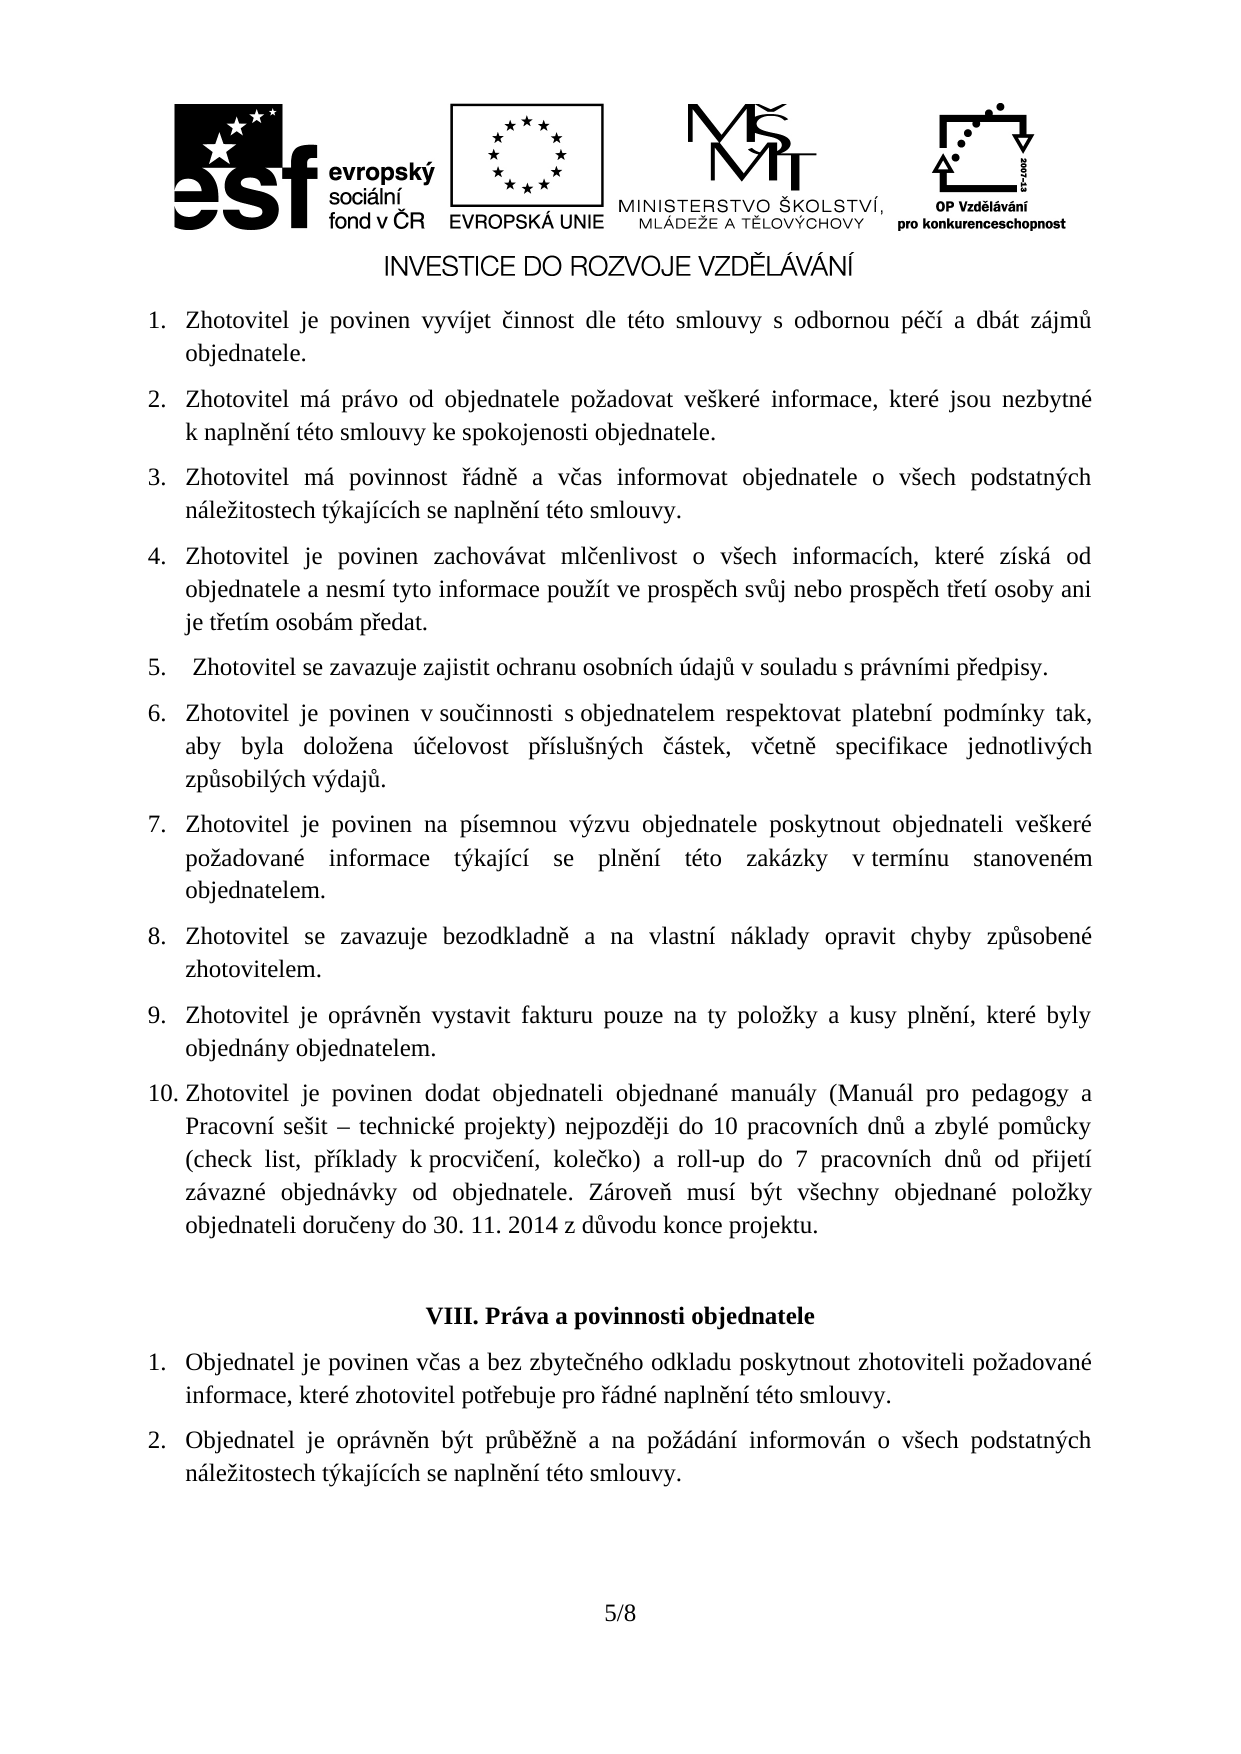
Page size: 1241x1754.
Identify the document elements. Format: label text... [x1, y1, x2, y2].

list Zhotovitel má povinnost řádně a včas informovat objednatele o všech podstatných náležitostech týkajících se naplnění této smlouvy. [148, 462, 1093, 524]
list Zhotovitel má právo od objednatele požadovat veškeré informace, které jsou nezbytné k naplnění této smlouvy ke spokojenosti objednatele. [148, 384, 1093, 446]
list Zhotovitel se zavazuje zajistit ochranu osobních údajů v souladu s právními předpisy. [148, 652, 1093, 681]
list Zhotovitel se zavazuje bezodkladně a na vlastní náklady opravit chyby způsobené zhotovitelem. [148, 921, 1093, 983]
list Zhotovitel je povinen dodat objednateli objednané manuály (Manuál pro pedagogy a Pracovní sešit – technické projekty) nejpozději do 10 pracovních dnů a zbylé pomůcky (check list, příklady k procvičení, kolečko) a roll-up do 7 pracovních dnů od přijetí závazné objednávky od objednatele. Zároveň musí být všechny objednané položky objednateli doručeny do 30. 11. 2014 z důvodu konce projektu. [148, 1078, 1093, 1239]
list Zhotovitel je oprávněn vystavit fakturu pouze na ty položky a kusy plnění, které byly objednány objednatelem. [148, 1000, 1093, 1061]
list Objednatel je povinen včas a bez zbytečného odkladu poskytnout zhotoviteli požadované informace, které zhotovitel potřebuje pro řádné naplnění této smlouvy. [148, 1347, 1093, 1409]
list Zhotovitel je povinen v součinnosti s objednatelem respektovat platební podmínky tak, aby byla doložena účelovost příslušných částek, včetně specifikace jednotlivých způsobilých výdajů. [148, 698, 1093, 793]
list Objednatel je oprávněn být průběžně a na požádání informován o všech podstatných náležitostech týkajících se naplnění této smlouvy. [148, 1425, 1093, 1487]
list Zhotovitel je povinen na písemnou výzvu objednatele poskytnout objednateli veškeré požadované informace týkající se plnění této zakázky v termínu stanoveném objednatelem. [148, 809, 1093, 904]
picture [147, 86, 1093, 293]
list Zhotovitel je povinen zachovávat mlčenlivost o všech informacích, které získá od objednatele a nesmí tyto informace použít ve prospěch svůj nebo prospěch třetí osoby ani je třetím osobám předat. [148, 541, 1093, 636]
list Zhotovitel je povinen vyvíjet činnost dle této smlouvy s odbornou péčí a dbát zájmů objednatele. [148, 305, 1093, 367]
text VIII. Práva a povinnosti objednatele [148, 1301, 1093, 1330]
